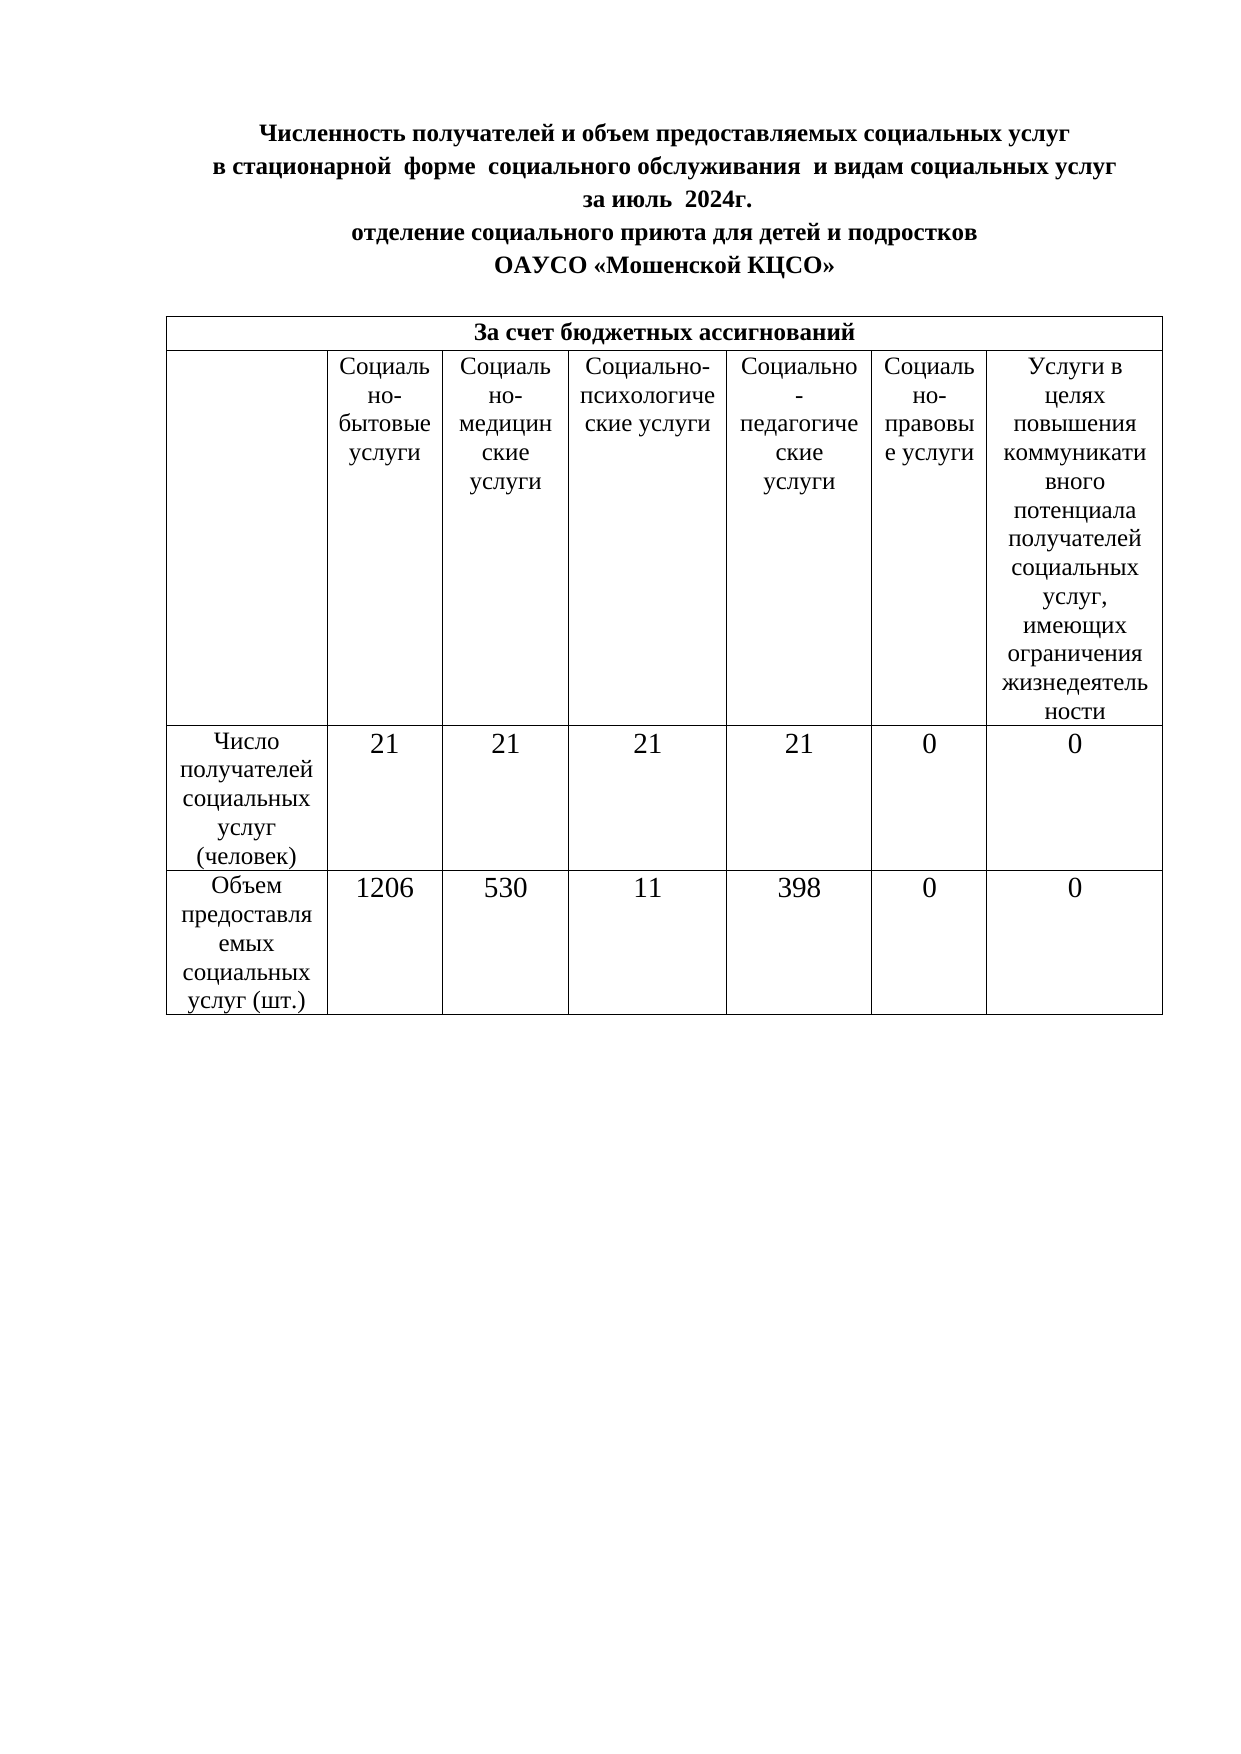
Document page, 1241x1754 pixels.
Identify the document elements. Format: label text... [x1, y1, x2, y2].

table_cell 0 [872, 726, 986, 869]
table_cell Услуги в целях повышения коммуникативного потенциала получателей социальных услуг, имеющих ограничения жизнедеятельности [987, 351, 1162, 725]
table_cell 21 [727, 726, 871, 869]
table_cell 21 [328, 726, 442, 869]
table_cell Социально-правовые услуги [872, 351, 986, 725]
table_cell 0 [872, 871, 986, 1014]
table_header За счет бюджетных ассигнований [167, 317, 1162, 350]
table_cell 1206 [328, 871, 442, 1014]
table_cell Объем предоставляемых социальных услуг (шт.) [167, 871, 327, 1014]
table_cell 21 [569, 726, 726, 869]
table_cell 21 [443, 726, 568, 869]
text за июль 2024г. [177, 184, 1152, 213]
text в стационарной форме социального обслуживания и видам социальных услуг [177, 151, 1152, 180]
text отделение социального приюта для детей и подростков [177, 217, 1152, 246]
table_cell 398 [727, 871, 871, 1014]
table_cell Социально-психологические услуги [569, 351, 726, 725]
table_cell 0 [987, 726, 1162, 869]
table_cell [167, 351, 327, 725]
table_cell Социально-бытовые услуги [328, 351, 442, 725]
table_cell Число получателей социальных услуг (человек) [167, 726, 327, 869]
text ОАУСО «Мошенской КЦСО» [177, 250, 1152, 279]
text Численность получателей и объем предоставляемых социальных услуг [177, 118, 1152, 147]
table_cell 0 [987, 871, 1162, 1014]
table_cell Социально-медицинские услуги [443, 351, 568, 725]
table_cell Социально-педагогические услуги [727, 351, 871, 725]
table_cell 11 [569, 871, 726, 1014]
table_cell 530 [443, 871, 568, 1014]
